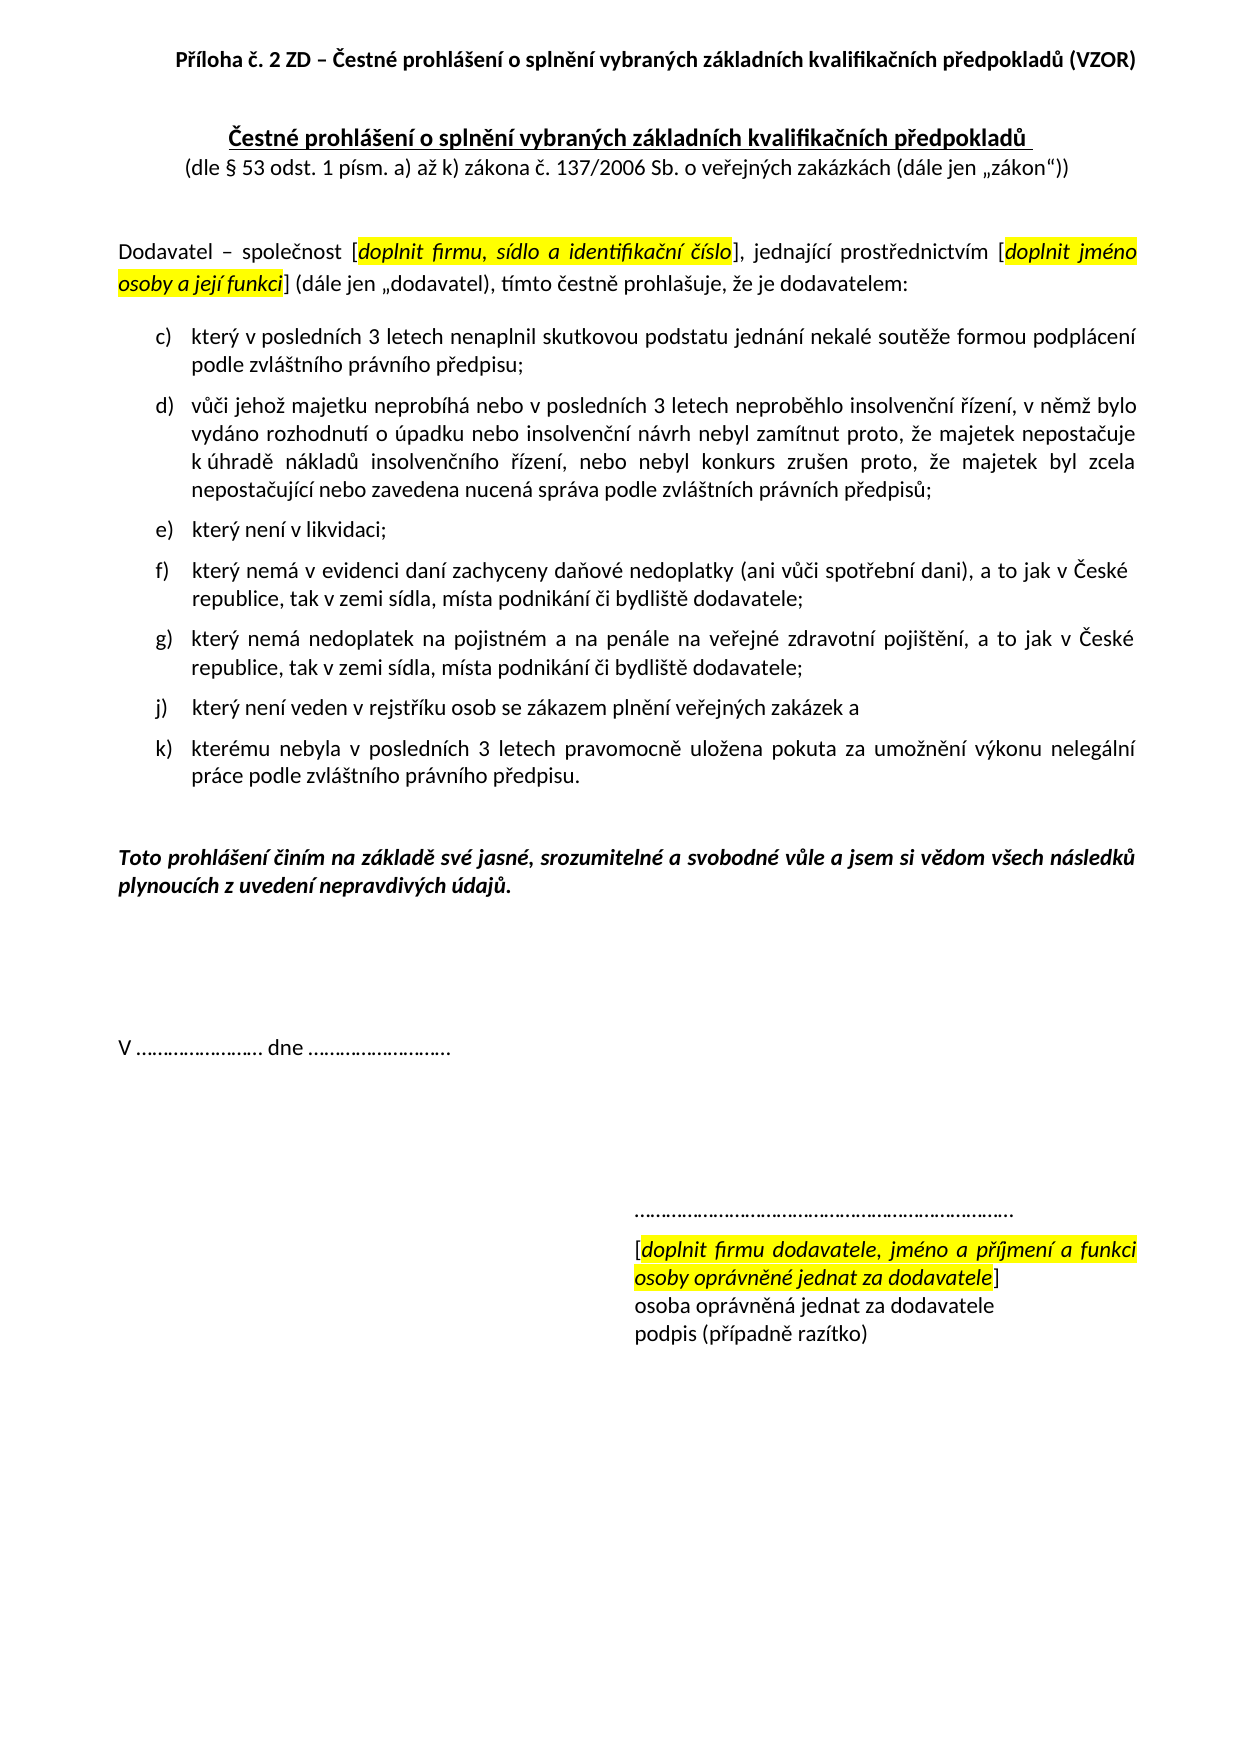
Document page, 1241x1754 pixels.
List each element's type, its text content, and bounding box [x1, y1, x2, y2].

text c) který v posledních 3 letech nenaplnil skutkovou podstatu jednání nekalé soutěže formou podplácení podle zvláštního právního předpisu; [155, 322, 1137, 378]
text k) kterému nebyla v posledních 3 letech pravomocně uložena pokuta za umožnění výkonu nelegální práce podle zvláštního právního předpisu. [155, 734, 1137, 790]
text [doplnit firmu dodavatele, jméno a příjmení a funkci osoby oprávněné jednat za dodavatele] [634, 1235, 1137, 1291]
text podpis (případně razítko) [562, 1319, 1137, 1347]
text (dle § 53 odst. 1 písm. a) až k) zákona č. 137/2006 Sb. o veřejných zakázkách (dále jen „zákon“)) [118, 153, 1137, 181]
text V …………………… dne ……………………… [118, 1033, 1137, 1061]
text Toto prohlášení činím na základě své jasné, srozumitelné a svobodné vůle a jsem si vědom všech následků plynoucích z uvedení nepravdivých údajů. [118, 843, 1137, 899]
text Dodavatel – společnost [doplnit firmu, sídlo a identifikační číslo], jednající prostřednictvím [doplnit jméno osoby a její funkci] (dále jen „dodavatel), tímto čestně prohlašuje, že je dodavatelem: [118, 237, 1137, 297]
text ……………………………………………………………… [598, 1195, 1137, 1223]
text f) který nemá v evidenci daní zachyceny daňové nedoplatky (ani vůči spotřební dani), a to jak v České republice, tak v zemi sídla, místa podnikání či bydliště dodavatele; [155, 556, 1137, 612]
text g) který nemá nedoplatek na pojistném a na penále na veřejné zdravotní pojištění, a to jak v České republice, tak v zemi sídla, místa podnikání či bydliště dodavatele; [155, 624, 1137, 681]
text osoba oprávněná jednat za dodavatele [598, 1291, 1137, 1319]
text e) který není v likvidaci; [155, 516, 1137, 543]
text Čestné prohlášení o splnění vybraných základních kvalifikačních předpokladů [118, 123, 1137, 153]
text d) vůči jehož majetku neprobíhá nebo v posledních 3 letech neproběhlo insolvenční řízení, v němž bylo vydáno rozhodnutí o úpadku nebo insolvenční návrh nebyl zamítnut proto, že majetek nepostačuje k úhradě nákladů insolvenčního řízení, nebo nebyl konkurs zrušen proto, že majetek byl zcela nepostačující nebo zavedena nucená správa podle zvláštních právních předpisů; [155, 391, 1137, 503]
text j) který není veden v rejstříku osob se zákazem plnění veřejných zakázek a [155, 693, 1137, 721]
